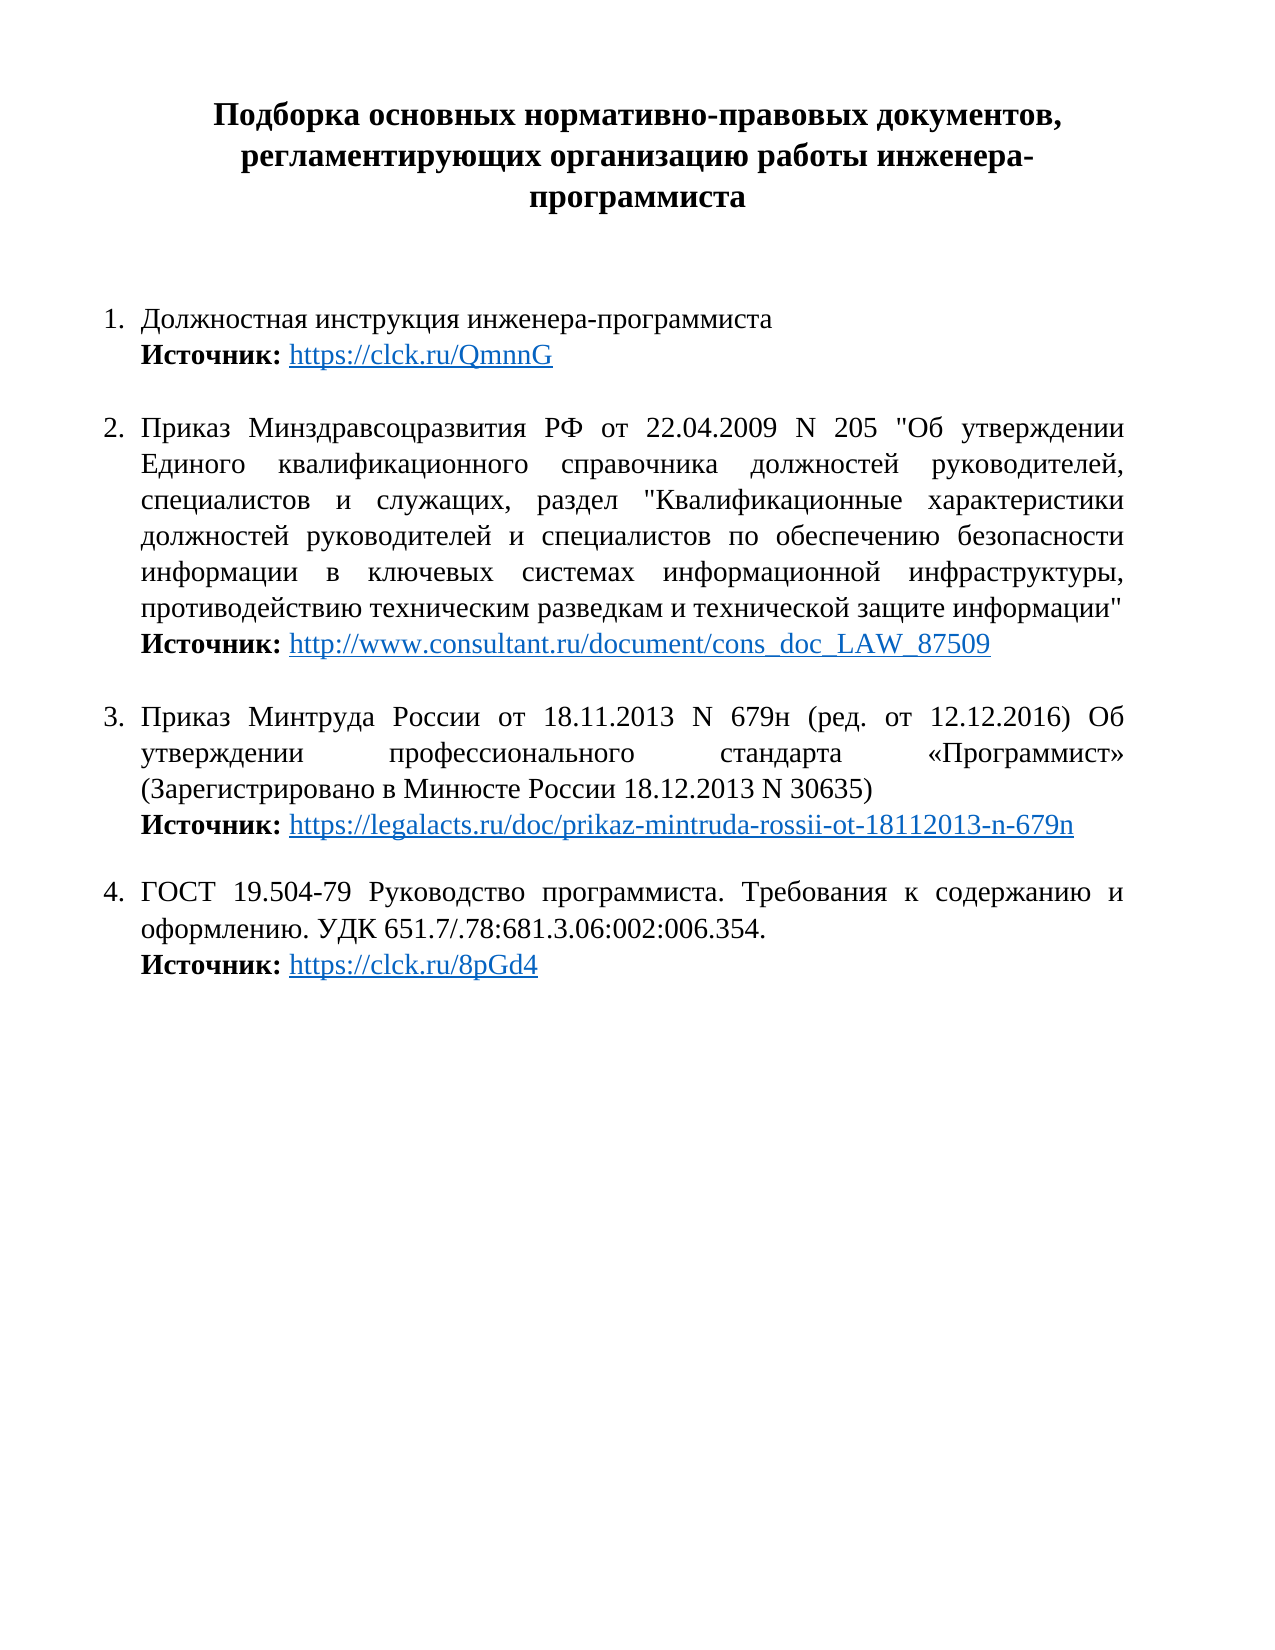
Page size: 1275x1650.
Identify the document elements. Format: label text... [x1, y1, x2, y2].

list Приказ Минздравсоцразвития РФ от 22.04.2009 N 205 "Об утверждении Единого квалификационного справочника должностей руководителей, специалистов и служащих, раздел "Квалификационные характеристики должностей руководителей и специалистов по обеспечению безопасности информации в ключевых системах информационной инфраструктуры, противодействию техническим разведкам и технической защите информации" [103, 410, 1125, 624]
list ГОСТ 19.504-79 Руководство программиста. Требования к содержанию и оформлению. УДК 651.7/.78:681.3.06:002:006.354. [103, 874, 1125, 944]
list Источник: http://www.consultant.ru/document/cons_doc_LAW_87509 [141, 627, 1125, 660]
text Подборка основных нормативно-правовых документов, регламентирующих организацию работы инженера-программиста [150, 94, 1125, 215]
list Источник: https://legalacts.ru/doc/prikaz-mintruda-rossii-ot-18112013-n-679n [141, 807, 1125, 841]
list Приказ Минтруда России от 18.11.2013 N 679н (ред. от 12.12.2016) Об утверждении профессионального стандарта «Программист» (Зарегистрировано в Минюсте России 18.12.2013 N 30635) [103, 699, 1125, 805]
list Должностная инструкция инженера-программиста [103, 301, 1125, 335]
list Источник: https://clck.ru/QmnnG [141, 337, 1125, 371]
list Источник: https://clck.ru/8pGd4 [141, 947, 1125, 980]
